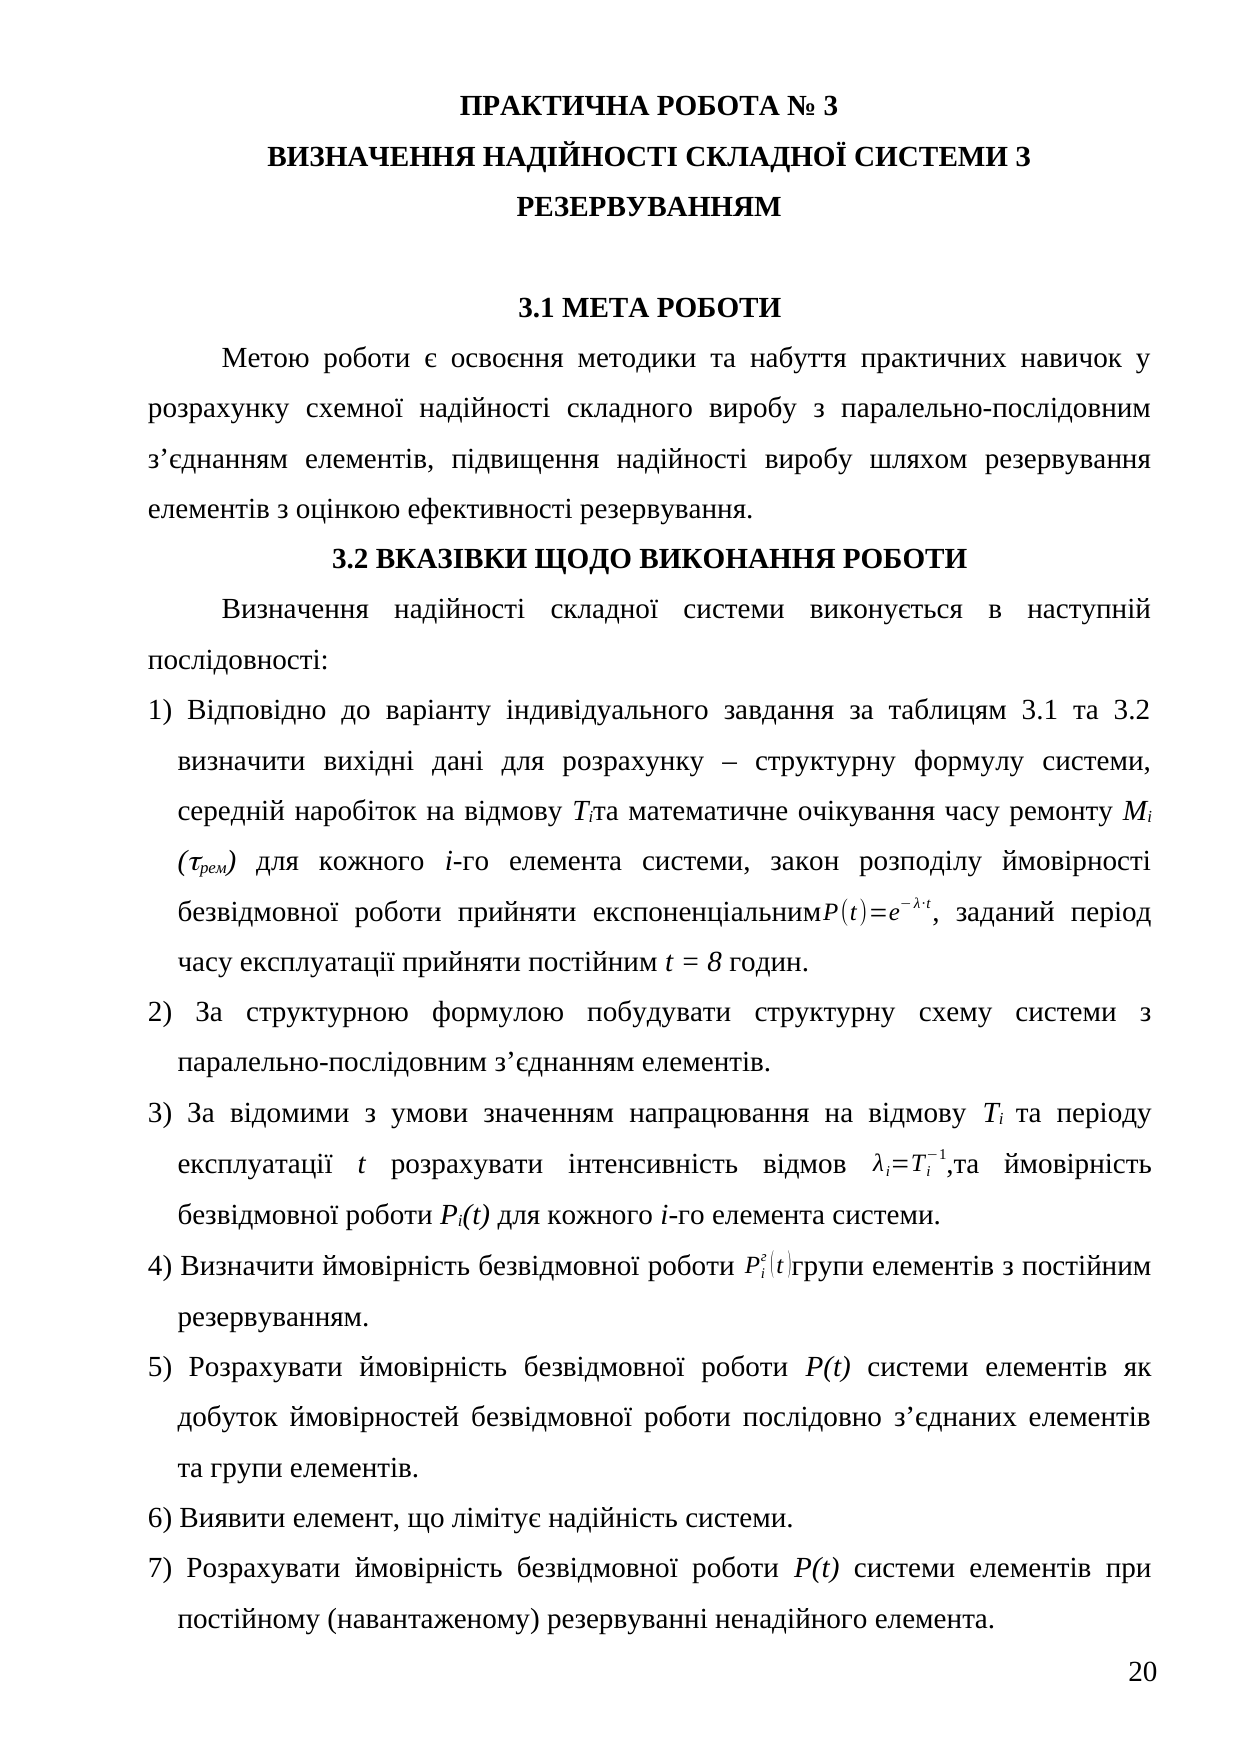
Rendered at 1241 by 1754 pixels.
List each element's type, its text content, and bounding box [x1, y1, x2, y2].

subtitle 3.1 МЕТА РОБОТИ [148, 290, 1152, 323]
text 7) Розрахувати ймовірність безвідмовної роботи P(t) системи елементів при постійному (навантаженому) резервуванні ненадійного елемента. [148, 1550, 1152, 1634]
subtitle ПРАКТИЧНА РОБОТА № 3 [148, 88, 1150, 122]
subtitle ВИЗНАЧЕННЯ НАДІЙНОСТІ СКЛАДНОЇ СИСТЕМИ З РЕЗЕРВУВАННЯМ [148, 139, 1150, 223]
text 4) Визначити ймовірність безвідмовної роботи групи елементів з постійним резервуванням. [148, 1247, 1152, 1332]
text Визначення надійності складної системи виконується в наступній послідовності: [148, 592, 1152, 676]
text 6) Виявити елемент, що лімітує надійність системи. [148, 1500, 1152, 1534]
text 1) Відповідно до варіанту індивідуального завдання за таблицям 3.1 та 3.2 визначити вихідні дані для розрахунку – структурну формулу системи, середній наробіток на відмову Тiта математичне очікування часу ремонту Mi (рем) для кожного i-го елемента системи, закон розподілу ймовірності безвідмовної роботи прийняти експоненціальним, заданий період часу експлуатації прийняти постійним t = 8 годин. [148, 692, 1152, 977]
text Метою роботи є освоєння методики та набуття практичних навичок у розрахунку схемної надійності складного виробу з паралельно-послідовним з’єднанням елементів, підвищення надійності виробу шляхом резервування елементів з оцінкою ефективності резервування. [148, 340, 1152, 524]
text 2) За структурною формулою побудувати структурну схему системи з паралельно-послідовним з’єднанням елементів. [148, 994, 1152, 1078]
text 5) Розрахувати ймовірність безвідмовної роботи P(t) системи елементів як добуток ймовірностей безвідмовної роботи послідовно з’єднаних елементів та групи елементів. [148, 1349, 1152, 1483]
text 3) За відомими з умови значенням напрацювання на відмову Тi та періоду експлуатації t розрахувати інтенсивність відмов ,та ймовірність безвідмовної роботи Pi(t) для кожного i-го елемента системи. [148, 1095, 1152, 1230]
subtitle 3.2 ВКАЗІВКИ ЩОДО ВИКОНАННЯ РОБОТИ [148, 541, 1152, 575]
